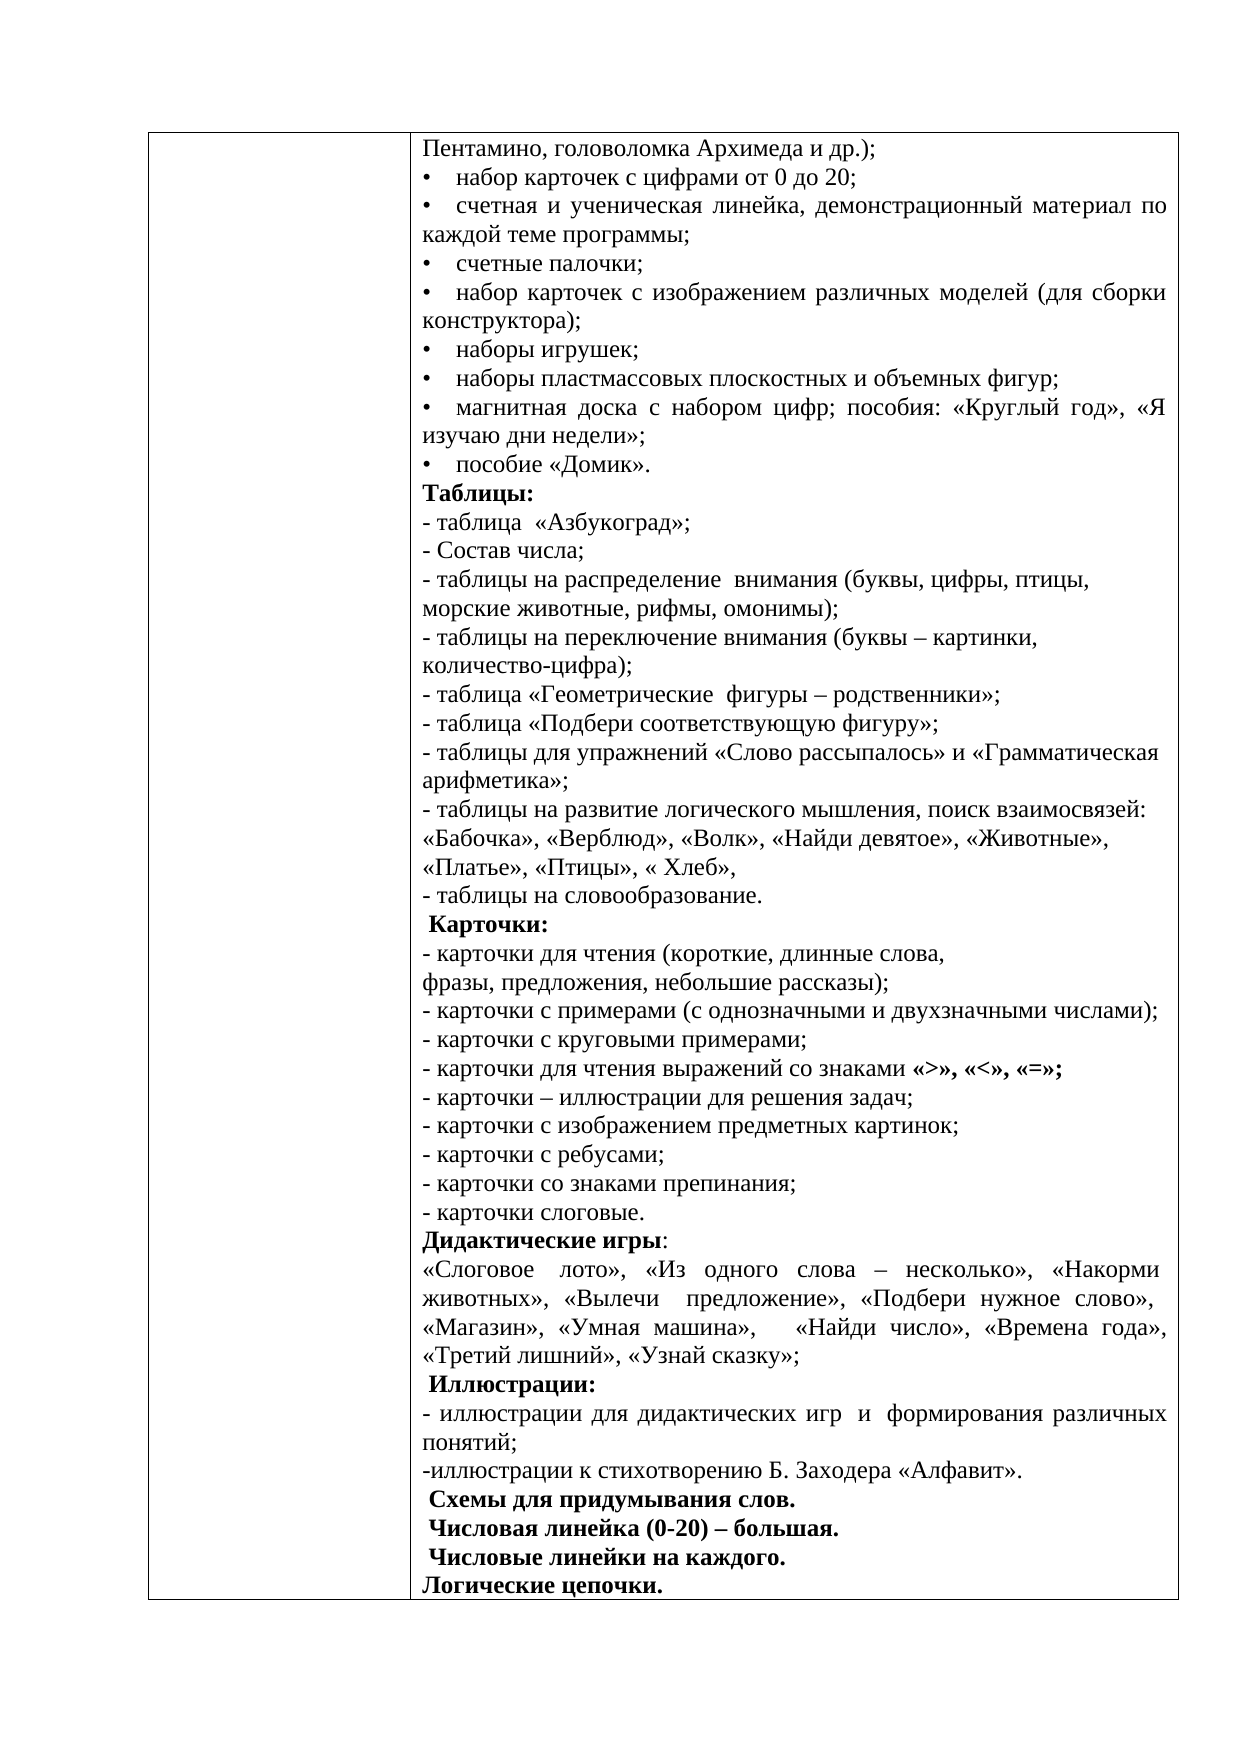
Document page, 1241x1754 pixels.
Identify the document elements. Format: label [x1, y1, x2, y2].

table_cell [149, 133, 410, 1599]
table_cell [411, 133, 1178, 1599]
